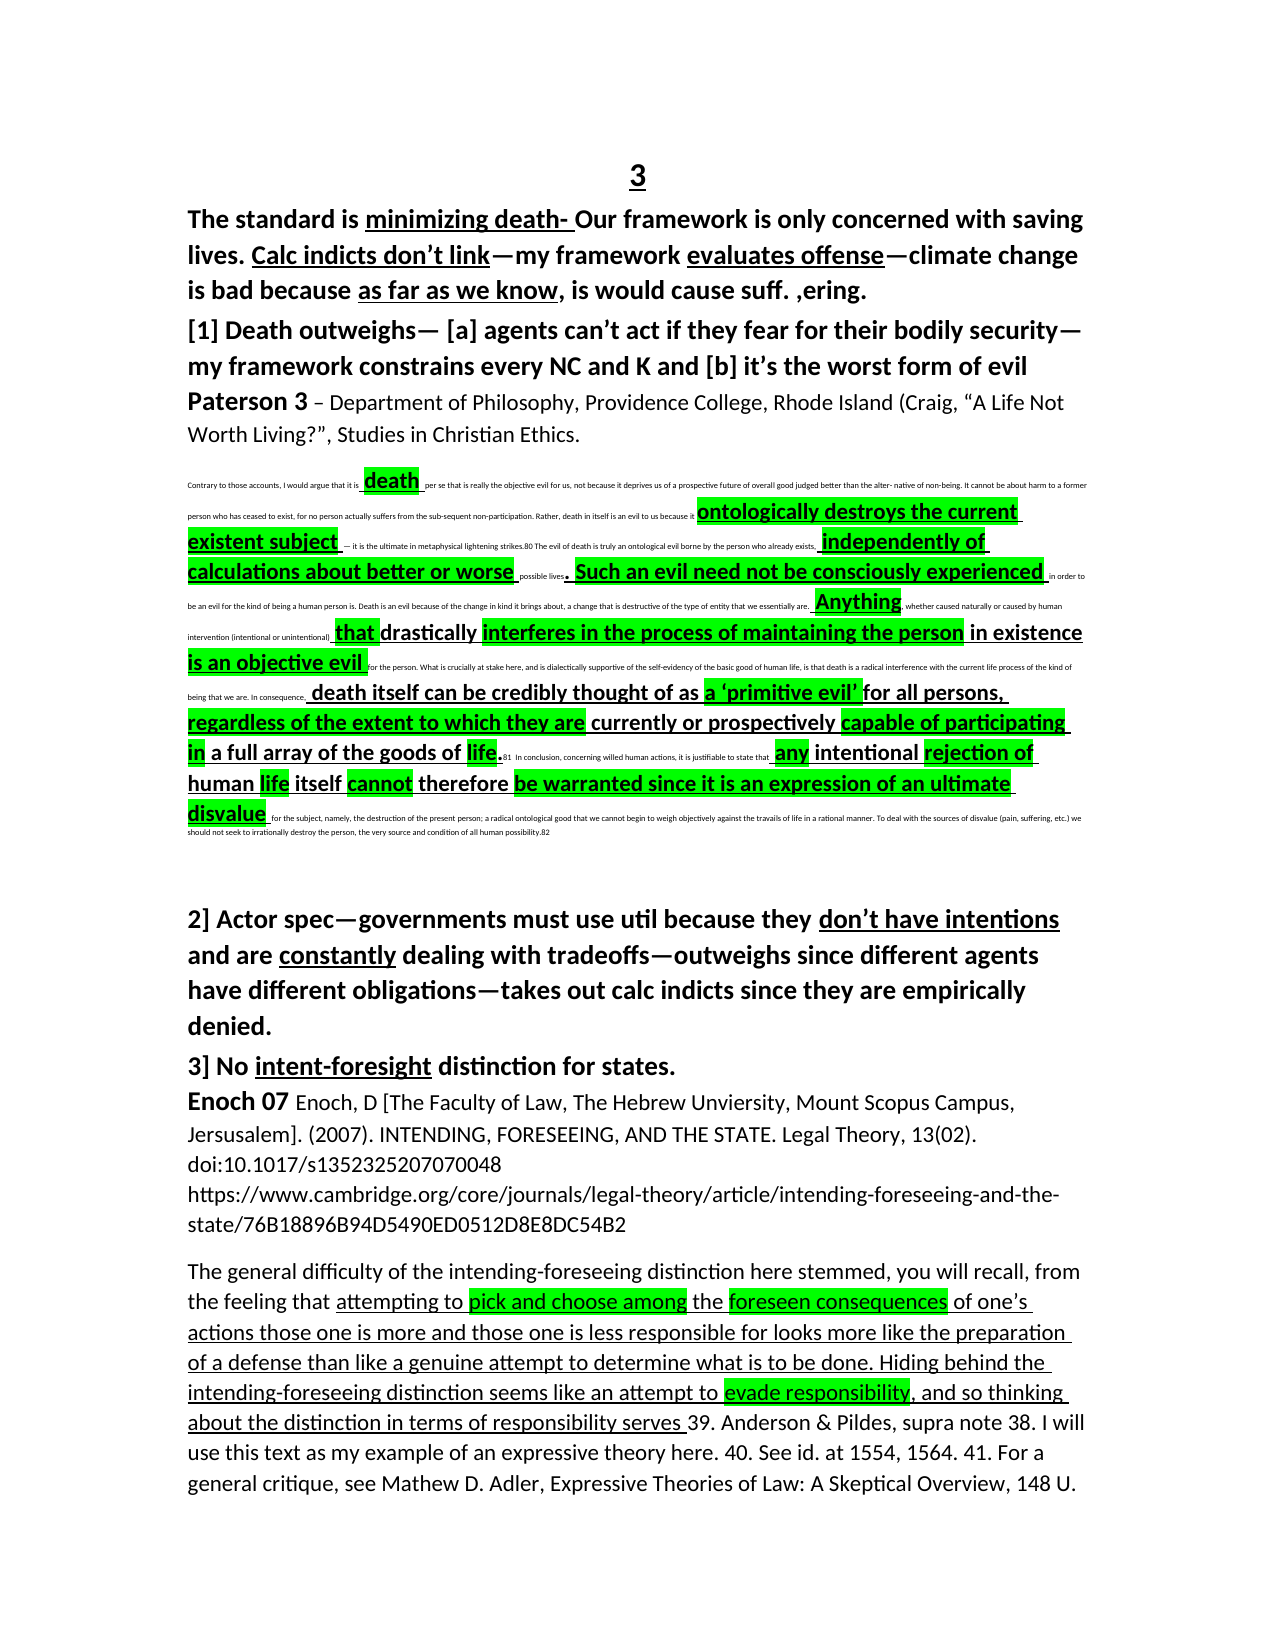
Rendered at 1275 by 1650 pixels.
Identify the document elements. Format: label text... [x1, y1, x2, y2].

subtitle 3] No intent-foresight distinction for states. [187, 1049, 1087, 1082]
subtitle 3 [187, 154, 1087, 195]
text Paterson 3 – Department of Philosophy, Providence College, Rhode Island (Craig, “A Life Not Worth Living?”, Studies in Christian Ethics. [187, 384, 1087, 448]
text Enoch 07 Enoch, D [The Faculty of Law, The Hebrew Unviersity, Mount Scopus Campus, Jersusalem]. (2007). INTENDING, FORESEEING, AND THE STATE. Legal Theory, 13(02). doi:10.1017/s1352325207070048 https://www.cambridge.org/core/journals/legal-theory/article/intending-foreseeing-and-the-state/76B18896B94D5490ED0512D8E8DC54B2 [187, 1084, 1087, 1238]
text Contrary to those accounts, I would argue that it is death per se that is really the objective evil for us, not because it deprives us of a prospective future of overall good judged better than the alter- native of non-being. It cannot be about harm to a former person who has ceased to exist, for no person actually suffers from the sub-sequent non-participation. Rather, death in itself is an evil to us because it ontologically destroys the current existent subject — it is the ultimate in metaphysical lightening strikes.80 The evil of death is truly an ontological evil borne by the person who already exists, independently of calculations about better or worse possible lives. Such an evil need not be consciously experienced in order to be an evil for the kind of being a human person is. Death is an evil because of the change in kind it brings about, a change that is destructive of the type of entity that we essentially are. Anything, whether caused naturally or caused by human intervention (intentional or unintentional) that drastically interferes in the process of maintaining the person in existence is an objective evil for the person. What is crucially at stake here, and is dialectically supportive of the self-evidency of the basic good of human life, is that death is a radical interference with the current life process of the kind of being that we are. In consequence, death itself can be credibly thought of as a ‘primitive evil’ for all persons, regardless of the extent to which they are currently or prospectively capable of participating in a full array of the goods of life.81 In conclusion, concerning willed human actions, it is justifiable to state that any intentional rejection of human life itself cannot therefore be warranted since it is an expression of an ultimate disvalue for the subject, namely, the destruction of the present person; a radical ontological good that we cannot begin to weigh objectively against the travails of life in a rational manner. To deal with the sources of disvalue (pain, suffering, etc.) we should not seek to irrationally destroy the person, the very source and condition of all human possibility.82 [187, 467, 1087, 838]
subtitle 2] Actor spec—governments must use util because they don’t have intentions and are constantly dealing with tradeoffs—outweighs since different agents have different obligations—takes out calc indicts since they are empirically denied. [187, 902, 1087, 1042]
subtitle [1] Death outweighs— [a] agents can’t act if they fear for their bodily security—my framework constrains every NC and K and [b] it’s the worst form of evil [187, 313, 1087, 382]
subtitle The standard is minimizing death- Our framework is only concerned with saving lives. Calc indicts don’t link—my framework evaluates offense—climate change is bad because as far as we know, is would cause suff. ,ering. [187, 202, 1087, 307]
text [187, 1257, 1087, 1497]
